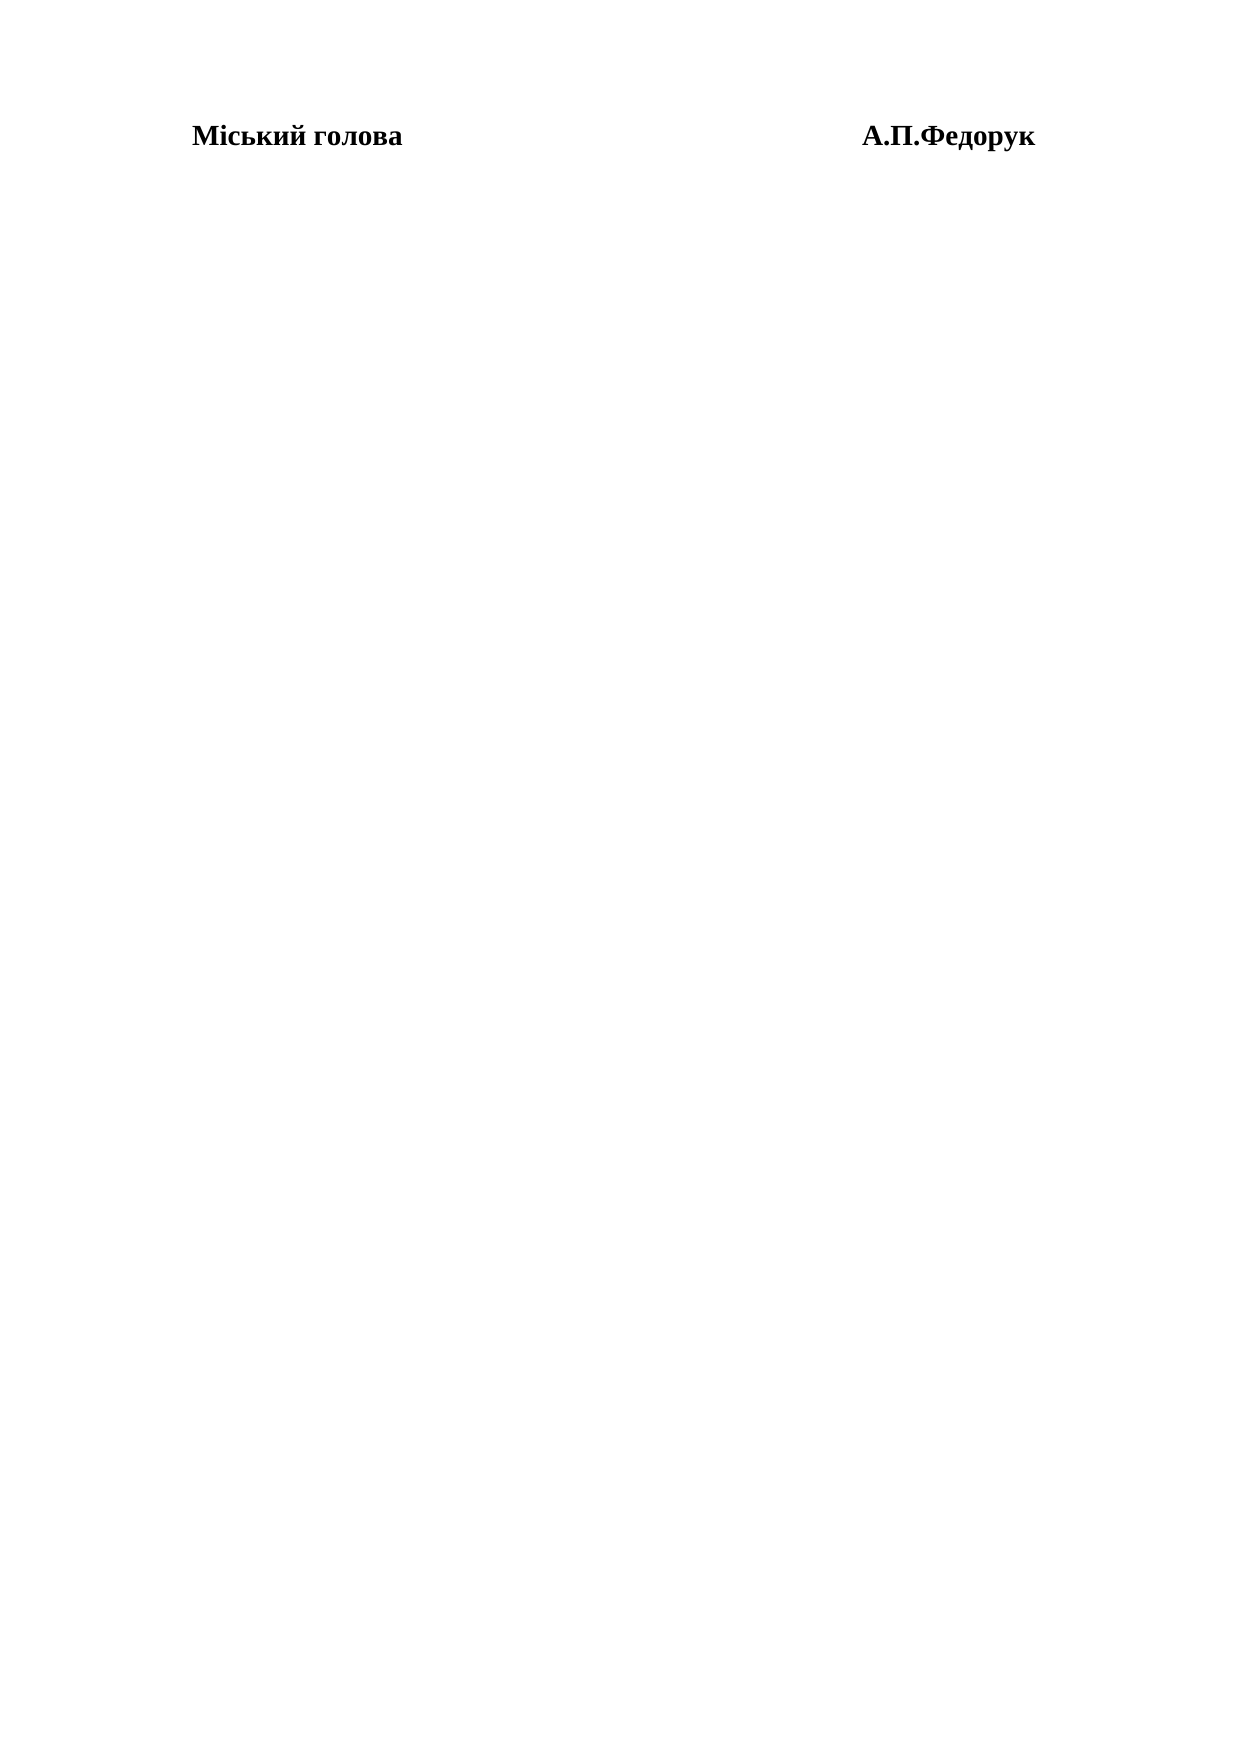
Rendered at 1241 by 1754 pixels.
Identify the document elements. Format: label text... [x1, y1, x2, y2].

text Міський голова А.П.Федорук [177, 118, 1152, 152]
